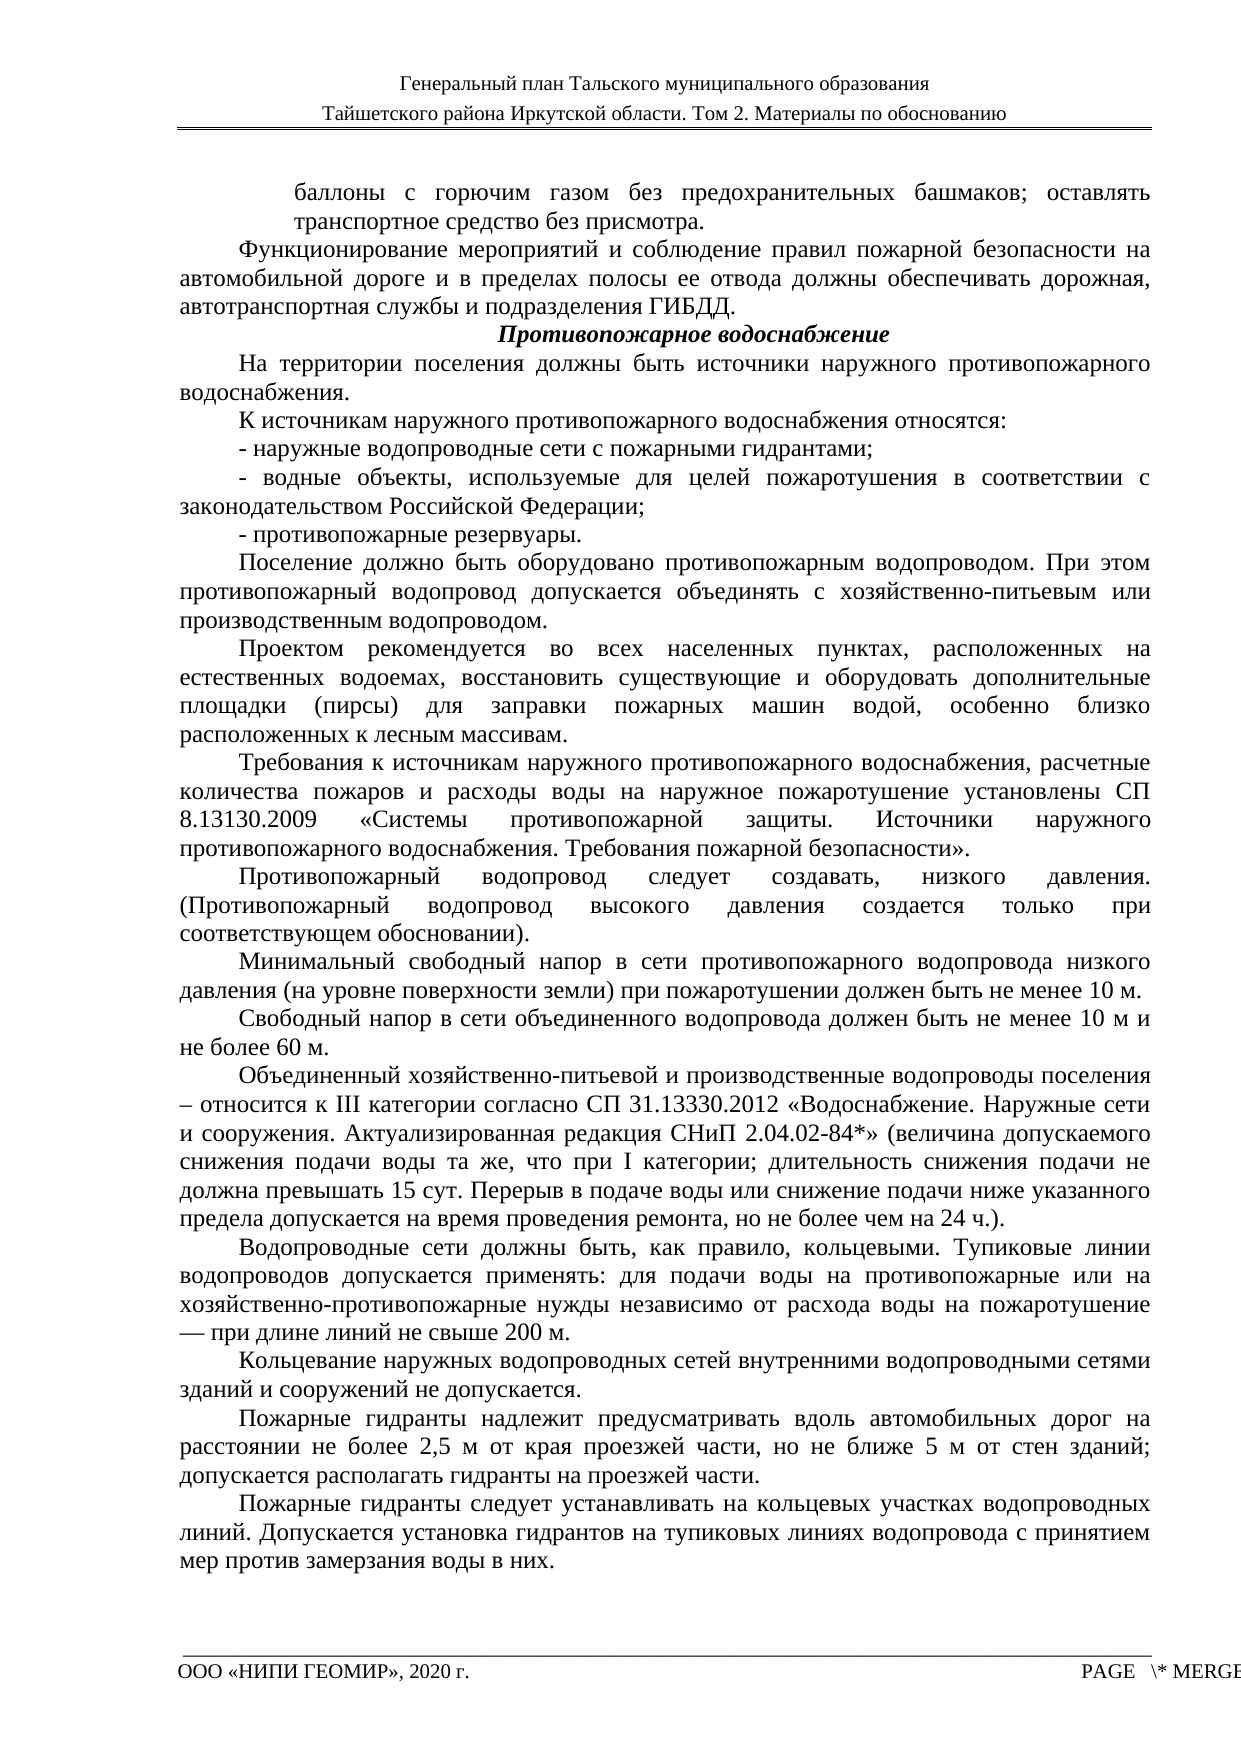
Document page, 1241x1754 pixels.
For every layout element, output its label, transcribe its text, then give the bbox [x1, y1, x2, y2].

text На территории поселения должны быть источники наружного противопожарного водоснабжения. [179, 349, 1152, 406]
text Кольцевание наружных водопроводных сетей внутренними водопроводными сетями зданий и сооружений не допускается. [179, 1346, 1152, 1403]
text Пожарные гидранты надлежит предусматривать вдоль автомобильных дорог на расстоянии не более 2,5 м от края проезжей части, но не ближе 5 м от стен зданий; допускается располагать гидранты на проезжей части. [179, 1403, 1152, 1489]
text Требования к источникам наружного противопожарного водоснабжения, расчетные количества пожаров и расходы воды на наружное пожаротушение установлены СП 8.13130.2009 «Системы противопожарной защиты. Источники наружного противопожарного водоснабжения. Требования пожарной безопасности». [179, 747, 1152, 862]
text Проектом рекомендуется во всех населенных пунктах, расположенных на естественных водоемах, восстановить существующие и оборудовать дополнительные площадки (пирсы) для заправки пожарных машин водой, особенно близко расположенных к лесным массивам. [179, 633, 1152, 747]
text Противопожарное водоснабжение [179, 320, 1152, 349]
text Противопожарный водопровод следует создавать, низкого давления. (Противопожарный водопровод высокого давления создается только при соответствующем обосновании). [179, 862, 1152, 947]
text Водопроводные сети должны быть, как правило, кольцевыми. Тупиковые линии водопроводов допускается применять: для подачи воды на противопожарные или на хозяйственно-противопожарные нужды независимо от расхода воды на пожаротушение — при длине линий не свыше 200 м. [179, 1232, 1152, 1346]
text Минимальный свободный напор в сети противопожарного водопровода низкого давления (на уровне поверхности земли) при пожаротушении должен быть не менее 10 м. [179, 947, 1152, 1004]
text Свободный напор в сети объединенного водопровода должен быть не менее 10 м и не более 60 м. [179, 1004, 1152, 1061]
text Объединенный хозяйственно-питьевой и производственные водопроводы поселения – относится к III категории согласно СП 31.13330.2012 «Водоснабжение. Наружные сети и сооружения. Актуализированная редакция СНиП 2.04.02-84*» (величина допускаемого снижения подачи воды та же, что при I категории; длительность снижения подачи не должна превышать 15 сут. Перерыв в подаче воды или снижение подачи ниже указанного предела допускается на время проведения ремонта, но не более чем на 24 ч.). [179, 1061, 1152, 1232]
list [249, 177, 1152, 235]
text К источникам наружного противопожарного водоснабжения относятся: [179, 406, 1152, 434]
text - водные объекты, используемые для целей пожаротушения в соответствии с законодательством Российской Федерации; [179, 462, 1152, 519]
text Функционирование мероприятий и соблюдение правил пожарной безопасности на автомобильной дороге и в пределах полосы ее отвода должны обеспечивать дорожная, автотранспортная службы и подразделения ГИБДД. [179, 235, 1152, 320]
text Пожарные гидранты следует устанавливать на кольцевых участках водопроводных линий. Допускается установка гидрантов на тупиковых линиях водопровода с принятием мер против замерзания воды в них. [179, 1489, 1152, 1574]
text Поселение должно быть оборудовано противопожарным водопроводом. При этом противопожарный водопровод допускается объединять с хозяйственно-питьевым или производственным водопроводом. [179, 548, 1152, 633]
text - противопожарные резервуары. [179, 519, 1152, 548]
text - наружные водопроводные сети с пожарными гидрантами; [179, 434, 1152, 462]
